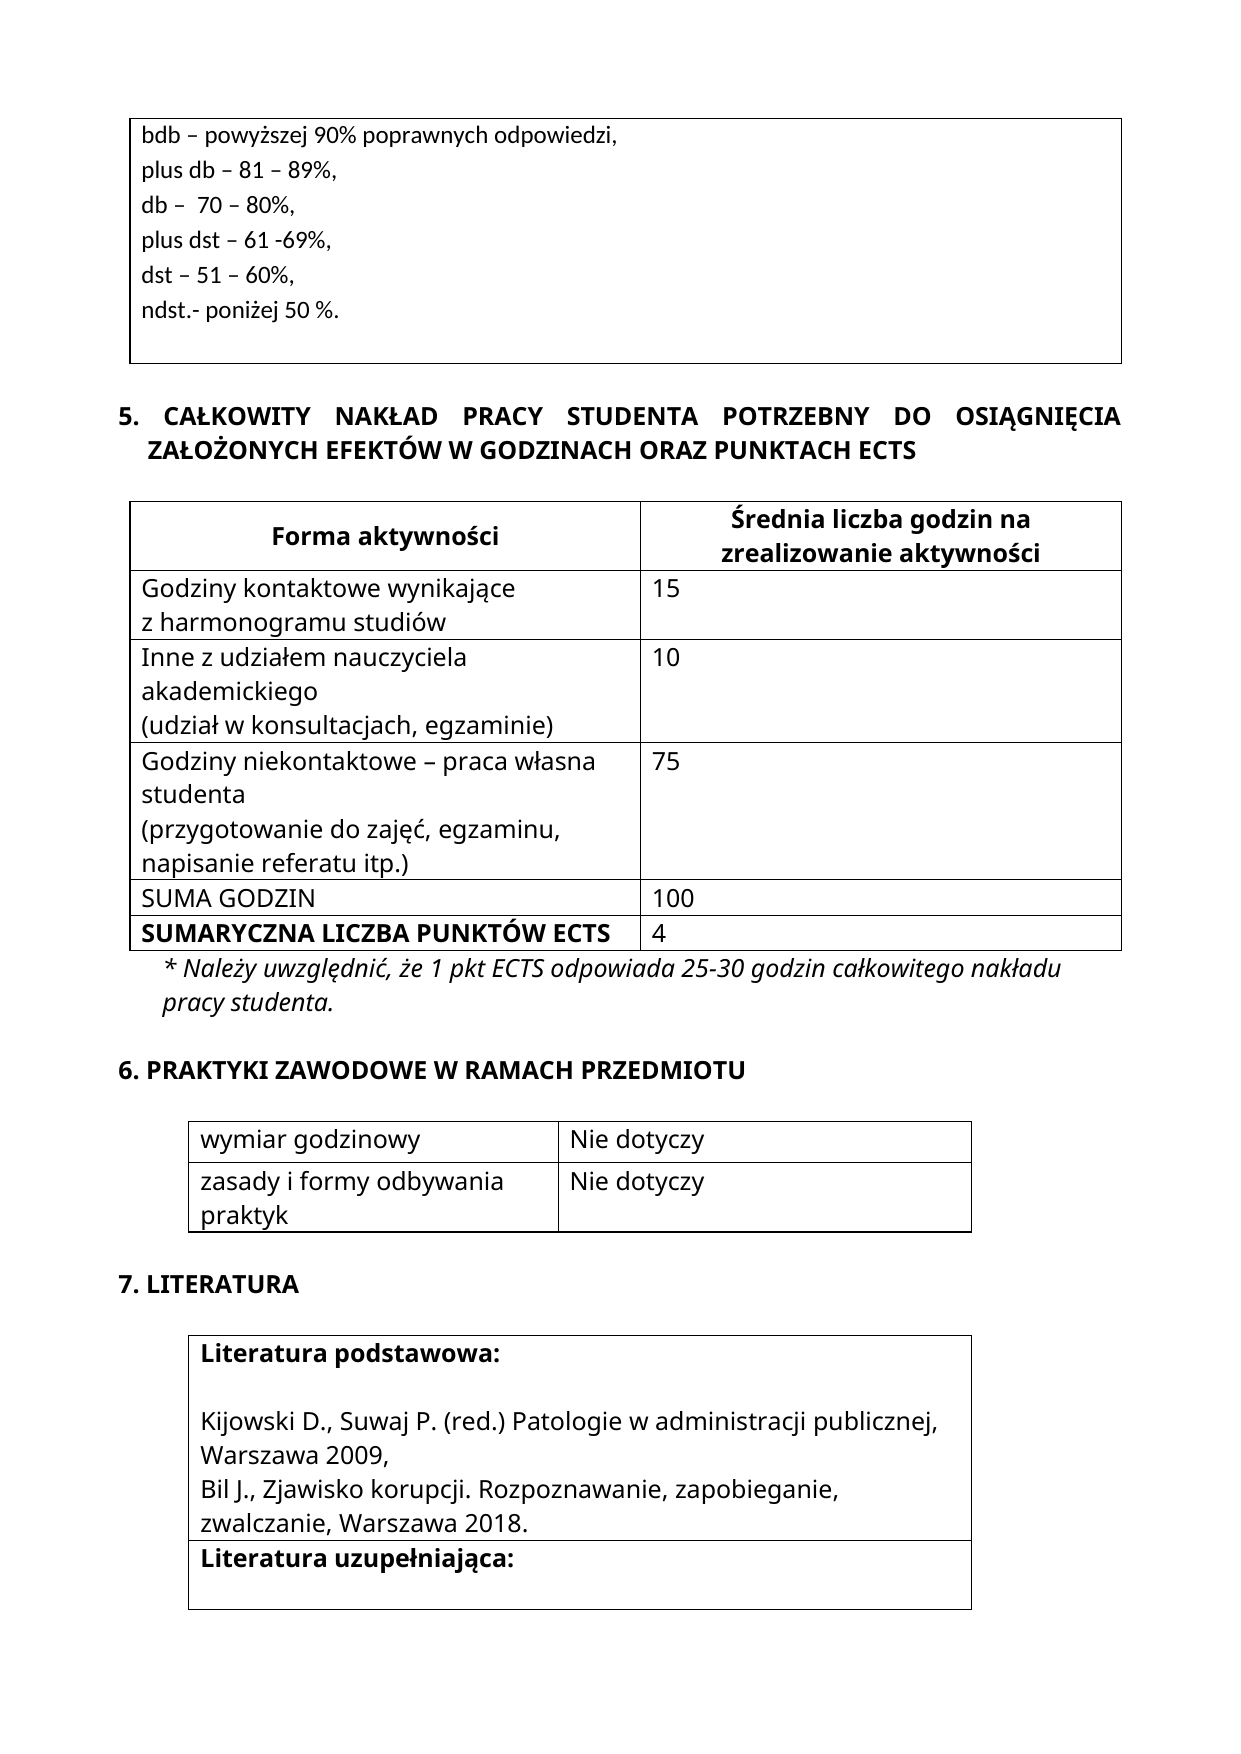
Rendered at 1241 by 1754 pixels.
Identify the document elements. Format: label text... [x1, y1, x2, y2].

table_cell Godziny niekontaktowe – praca własna studenta (przygotowanie do zajęć, egzaminu, napisanie referatu itp.) [131, 743, 640, 879]
text 7. LITERATURA [118, 1267, 1122, 1301]
text * Należy uwzględnić, że 1 pkt ECTS odpowiada 25-30 godzin całkowitego nakładu pracy studenta. [162, 951, 1122, 1019]
table_cell 75 [641, 743, 1121, 879]
table_cell Nie dotyczy [559, 1163, 971, 1231]
table_cell Inne z udziałem nauczyciela akademickiego (udział w konsultacjach, egzaminie) [131, 640, 640, 742]
text 5. CAŁKOWITY NAKŁAD PRACY STUDENTA POTRZEBNY DO OSIĄGNIĘCIA ZAŁOŻONYCH EFEKTÓW W GODZINACH ORAZ PUNKTACH ECTS [118, 398, 1122, 466]
table_cell 10 [641, 640, 1121, 742]
table_header Literatura podstawowa: Kijowski D., Suwaj P. (red.) Patologie w administracji publicznej, Warszawa 2009, Bil J., Zjawisko korupcji. Rozpoznawanie, zapobieganie, zwalczanie, Warszawa 2018. [189, 1336, 971, 1540]
table_cell SUMARYCZNA LICZBA PUNKTÓW ECTS [131, 916, 640, 949]
table_cell zasady i formy odbywania praktyk [189, 1163, 558, 1231]
table_cell SUMA GODZIN [131, 880, 640, 914]
table_header Nie dotyczy [559, 1122, 971, 1162]
text 6. PRAKTYKI ZAWODOWE W RAMACH PRZEDMIOTU [118, 1053, 1122, 1087]
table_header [131, 119, 1121, 363]
table_header Forma aktywności [131, 502, 640, 570]
table_cell 4 [641, 916, 1121, 949]
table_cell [189, 1541, 971, 1609]
table_cell Godziny kontaktowe wynikające z harmonogramu studiów [131, 571, 640, 639]
table_cell 100 [641, 880, 1121, 914]
table_header wymiar godzinowy [189, 1122, 558, 1162]
table_cell 15 [641, 571, 1121, 639]
table_header Średnia liczba godzin na zrealizowanie aktywności [641, 502, 1121, 570]
